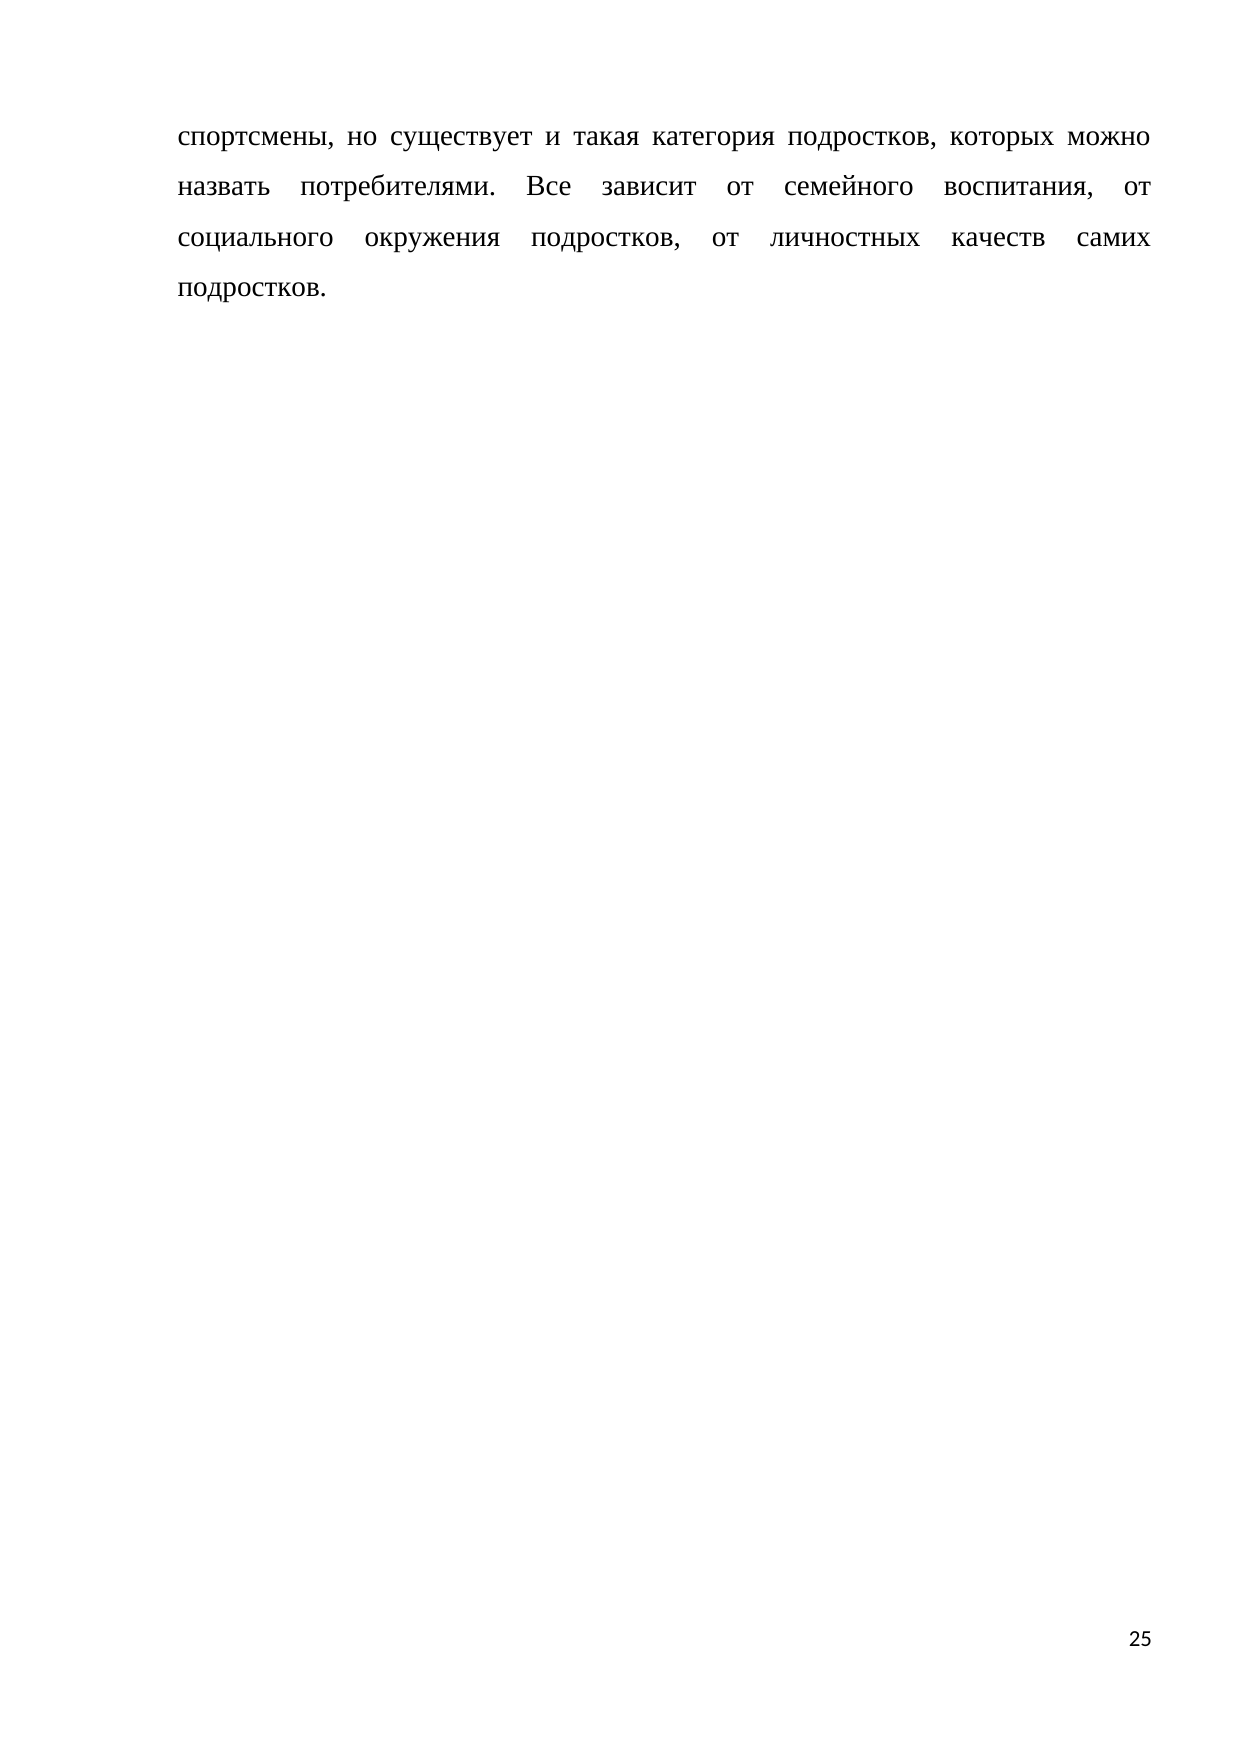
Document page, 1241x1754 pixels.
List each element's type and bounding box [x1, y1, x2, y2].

text [177, 118, 1152, 303]
